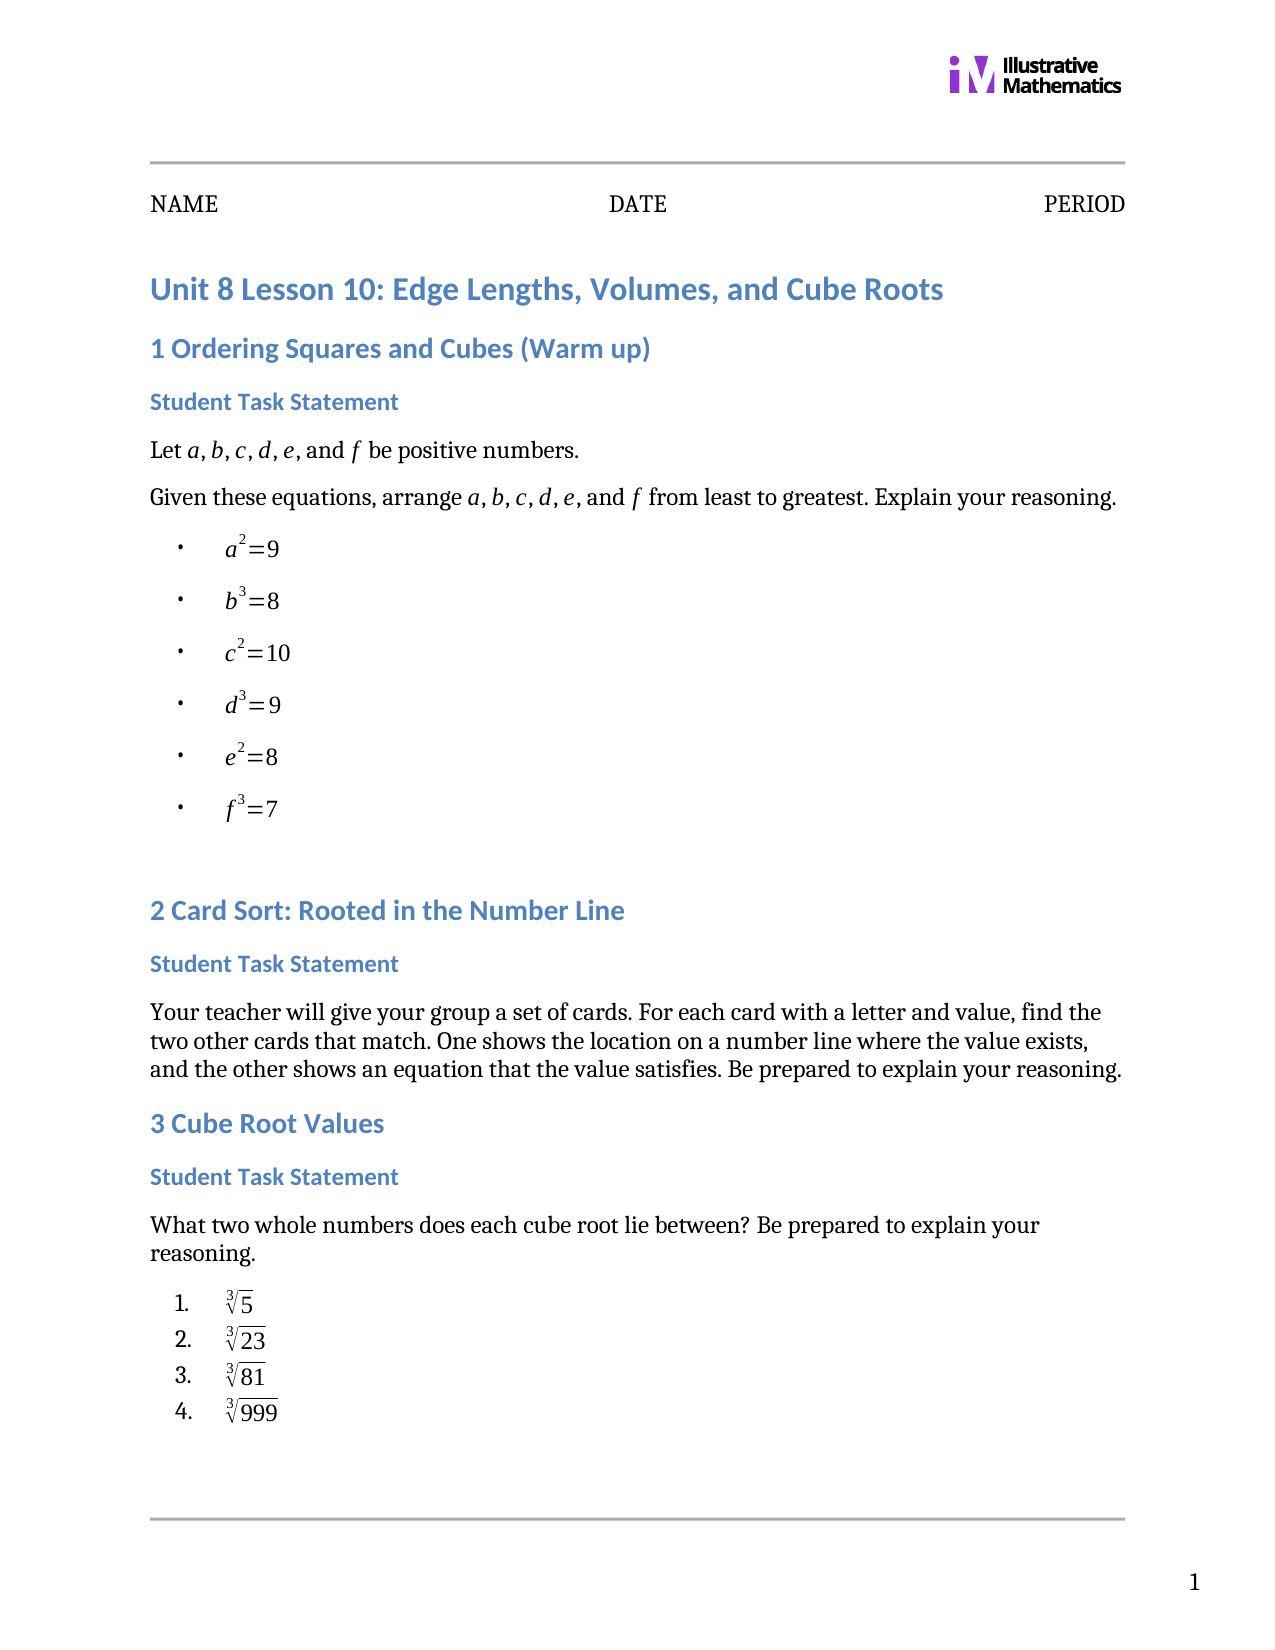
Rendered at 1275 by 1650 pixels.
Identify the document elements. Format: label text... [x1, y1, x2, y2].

subtitle Unit 8 Lesson 10: Edge Lengths, Volumes, and Cube Roots [150, 268, 1125, 309]
subtitle 2 Card Sort: Rooted in the Number Line [150, 892, 1125, 928]
subtitle 1 Ordering Squares and Cubes (Warm up) [150, 330, 1125, 366]
text Let , , , , , and be positive numbers. [150, 436, 1125, 464]
subtitle Student Task Statement [150, 386, 1125, 417]
subtitle 3 Cube Root Values [150, 1105, 1125, 1141]
text Your teacher will give your group a set of cards. For each card with a letter and value, find the two other cards that match. One shows the location on a number line where the value exists, and the other shows an equation that the value satisfies. Be prepared to explain your reasoning. [150, 998, 1125, 1084]
subtitle Student Task Statement [150, 948, 1125, 979]
picture [949, 55, 1121, 93]
text What two whole numbers does each cube root lie between? Be prepared to explain your reasoning. [150, 1211, 1125, 1268]
subtitle Student Task Statement [150, 1161, 1125, 1192]
text Given these equations, arrange , , , , , and from least to greatest. Explain your reasoning. [150, 483, 1125, 512]
